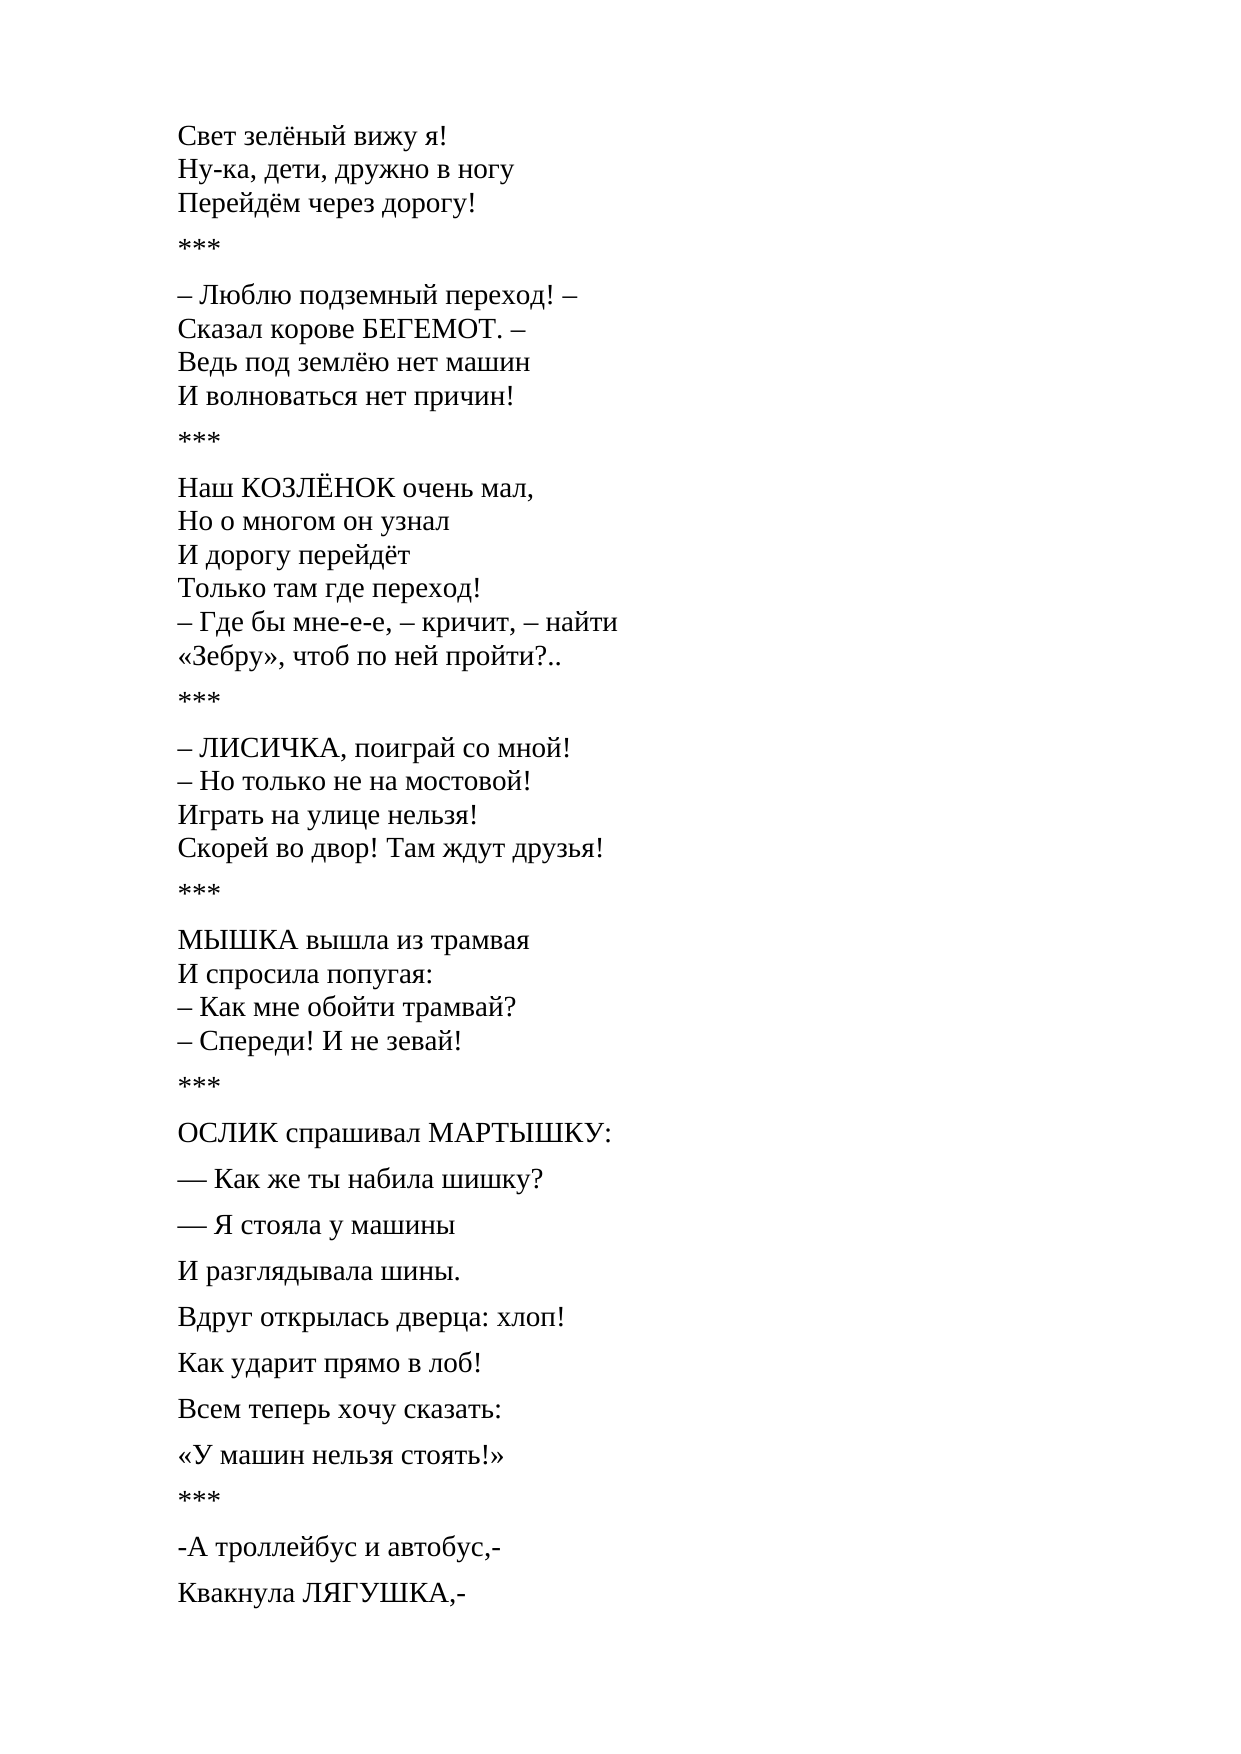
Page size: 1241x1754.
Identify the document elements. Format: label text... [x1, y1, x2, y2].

text — Как же ты набила шишку? [177, 1161, 1152, 1195]
text Вдруг открылась дверца: хлоп! [177, 1299, 1152, 1333]
text *** [177, 684, 1152, 717]
text ОСЛИК спрашивал МАРТЫШКУ: [177, 1115, 1152, 1149]
text «У машин нельзя стоять!» [177, 1437, 1152, 1471]
text *** [177, 876, 1152, 910]
text *** [177, 1483, 1152, 1517]
text Как ударит прямо в лоб! [177, 1345, 1152, 1379]
text И разглядывала шины. [177, 1253, 1152, 1287]
text МЫШКА вышла из трамвая И спросила попугая: – Как мне обойти трамвай? – Спереди! И не зевай! [177, 922, 1152, 1057]
text *** [177, 231, 1152, 265]
text – ЛИСИЧКА, поиграй со мной! – Но только не на мостовой! Играть на улице нельзя! Скорей во двор! Там ждут друзья! [177, 730, 1152, 864]
text Всем теперь хочу сказать: [177, 1391, 1152, 1425]
text Квакнула ЛЯГУШКА,- [177, 1576, 1152, 1609]
text Наш КОЗЛЁНОК очень мал, Но о многом он узнал И дорогу перейдёт Только там где переход! – Где бы мне-е-е, – кричит, – найти «Зебру», чтоб по ней пройти?.. [177, 470, 1152, 671]
text *** [177, 424, 1152, 457]
text -А троллейбус и автобус,- [177, 1529, 1152, 1563]
text — Я стояла у машины [177, 1207, 1152, 1241]
text – Люблю подземный переход! – Сказал корове БЕГЕМОТ. – Ведь под землёю нет машин И волноваться нет причин! [177, 277, 1152, 411]
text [177, 118, 1152, 219]
text *** [177, 1069, 1152, 1103]
